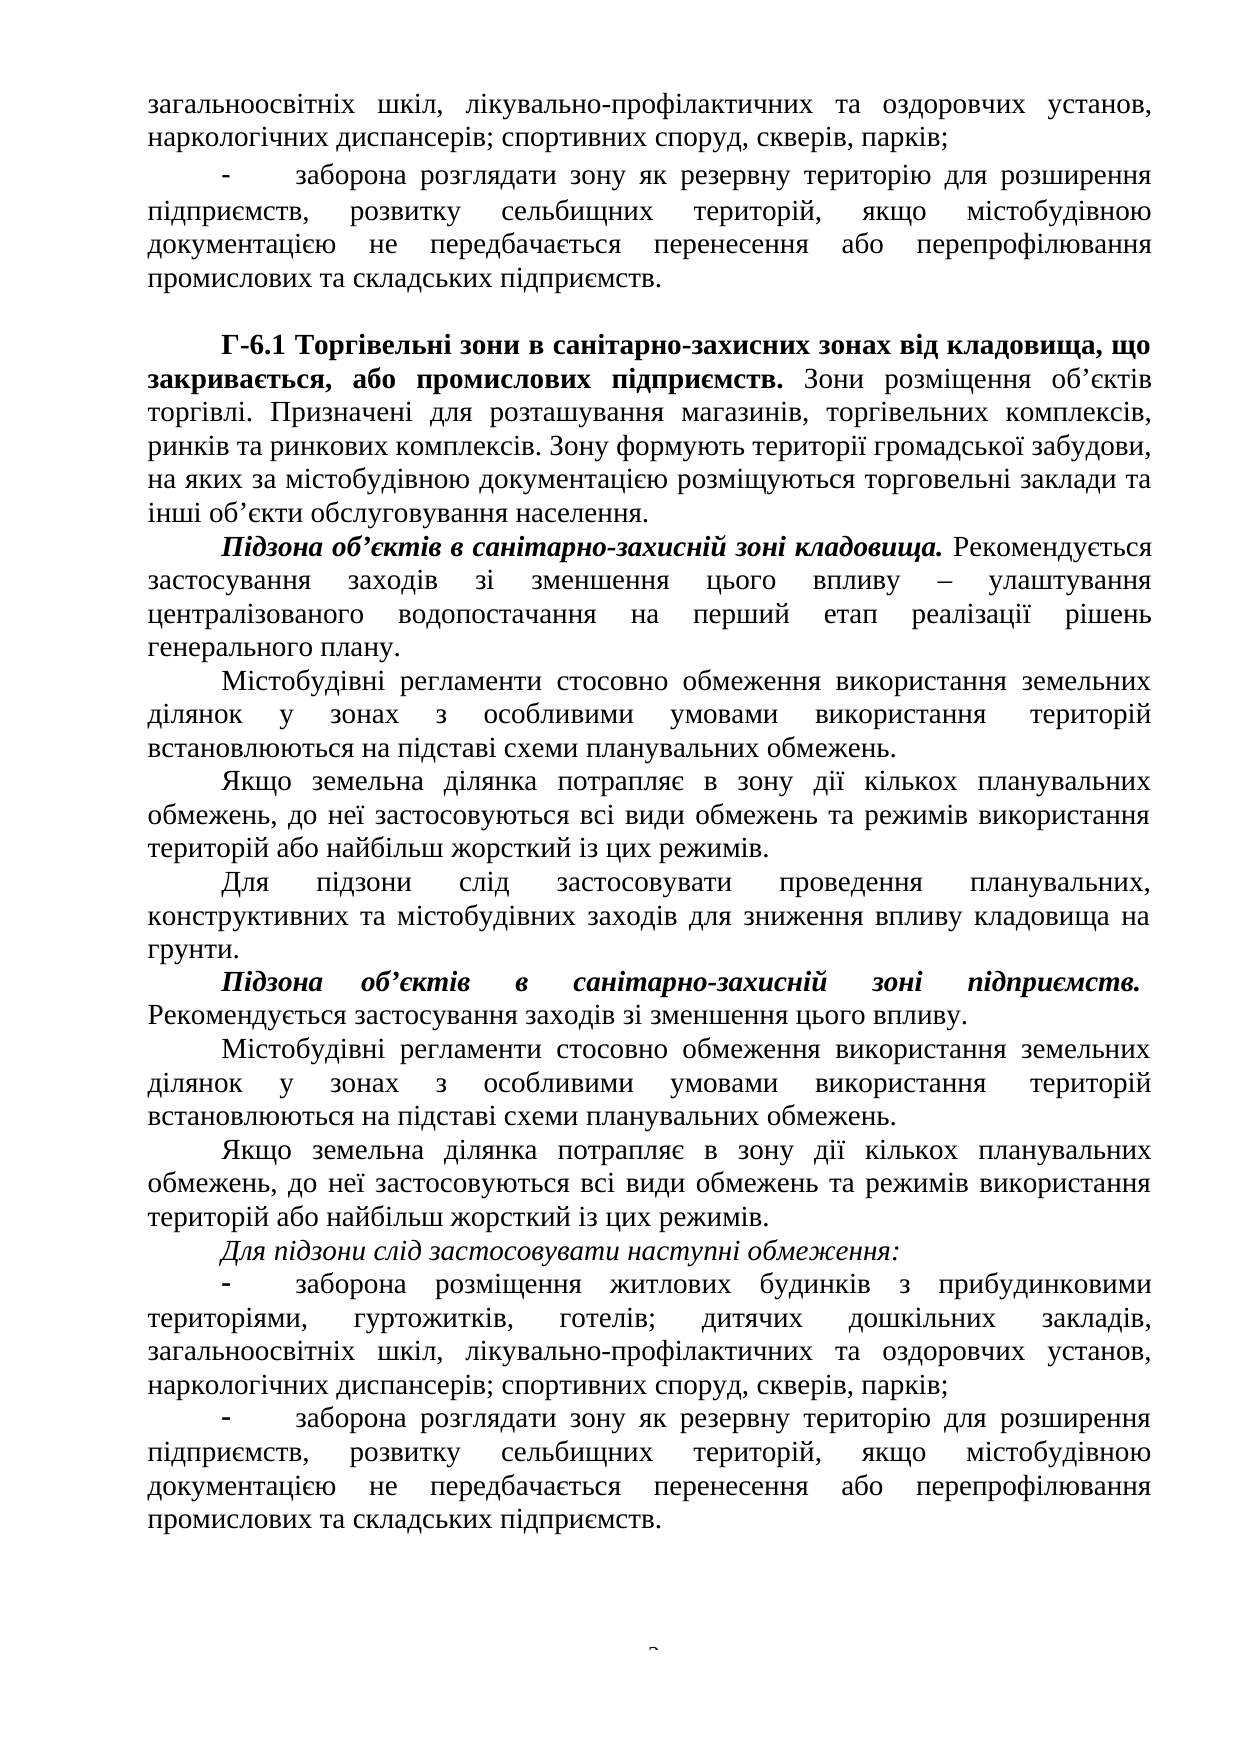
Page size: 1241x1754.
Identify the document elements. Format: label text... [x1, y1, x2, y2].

text Для підзони слід застосовувати наступні обмеження: [221, 1233, 1188, 1266]
text Для підзони слід застосовувати проведення планувальних, конструктивних та містобудівних заходів для зниження впливу кладовища на грунти. [147, 864, 1151, 965]
list заборона розглядати зону як резервну територію для розширення підприємств, розвитку сельбищних територій, якщо містобудівною документацією не передбачається перенесення або перепрофілювання промислових та складських підприємств. [147, 153, 1152, 293]
text Містобудівні регламенти стосовно обмеження використання земельних ділянок у зонах з особливими умовами використання територій встановлюються на підставі схеми планувальних обмежень. [147, 1031, 1151, 1132]
list заборона розміщення житлових будинків з прибудинковими територіями, гуртожитків, готелів; дитячих дошкільних закладів, загальноосвітніх шкіл, лікувально-профілактичних та оздоровчих установ, наркологічних диспансерів; спортивних споруд, скверів, парків; [147, 1266, 1152, 1401]
subtitle Підзона об’єктів в санітарно-захисній зоні підприємств. [221, 965, 1188, 998]
text загальноосвітніх шкіл, лікувально-профілактичних та оздоровчих установ, наркологічних диспансерів; спортивних споруд, скверів, парків; [147, 86, 1152, 153]
text Г-6.1 Торгівельні зони в санітарно-захисних зонах від кладовища, що закривається, або промислових підприємств. Зони розміщення об’єктів торгівлі. Призначені для розташування магазинів, торгівельних комплексів, ринків та ринкових комплексів. Зону формують території громадської забудови, на яких за містобудівною документацією розміщуються торговельні заклади та інші об’єкти обслуговування населення. [147, 327, 1152, 529]
text Підзона об’єктів в санітарно-захисній зоні кладовища. Рекомендується застосування заходів зі зменшення цього впливу – улаштування централізованого водопостачання на перший етап реалізації рішень генерального плану. [147, 529, 1152, 663]
text Рекомендується застосування заходів зі зменшення цього впливу. [147, 998, 1188, 1031]
text Якщо земельна ділянка потрапляє в зону дії кількох планувальних обмежень, до неї застосовуються всі види обмежень та режимів використання територій або найбільш жорсткий із цих режимів. [147, 763, 1151, 864]
text Містобудівні регламенти стосовно обмеження використання земельних ділянок у зонах з особливими умовами використання територій встановлюються на підставі схеми планувальних обмежень. [147, 663, 1152, 763]
list заборона розглядати зону як резервну територію для розширення підприємств, розвитку сельбищних територій, якщо містобудівною документацією не передбачається перенесення або перепрофілювання промислових та складських підприємств. [147, 1401, 1151, 1535]
text Якщо земельна ділянка потрапляє в зону дії кількох планувальних обмежень, до неї застосовуються всі види обмежень та режимів використання територій або найбільш жорсткий із цих режимів. [147, 1132, 1152, 1233]
